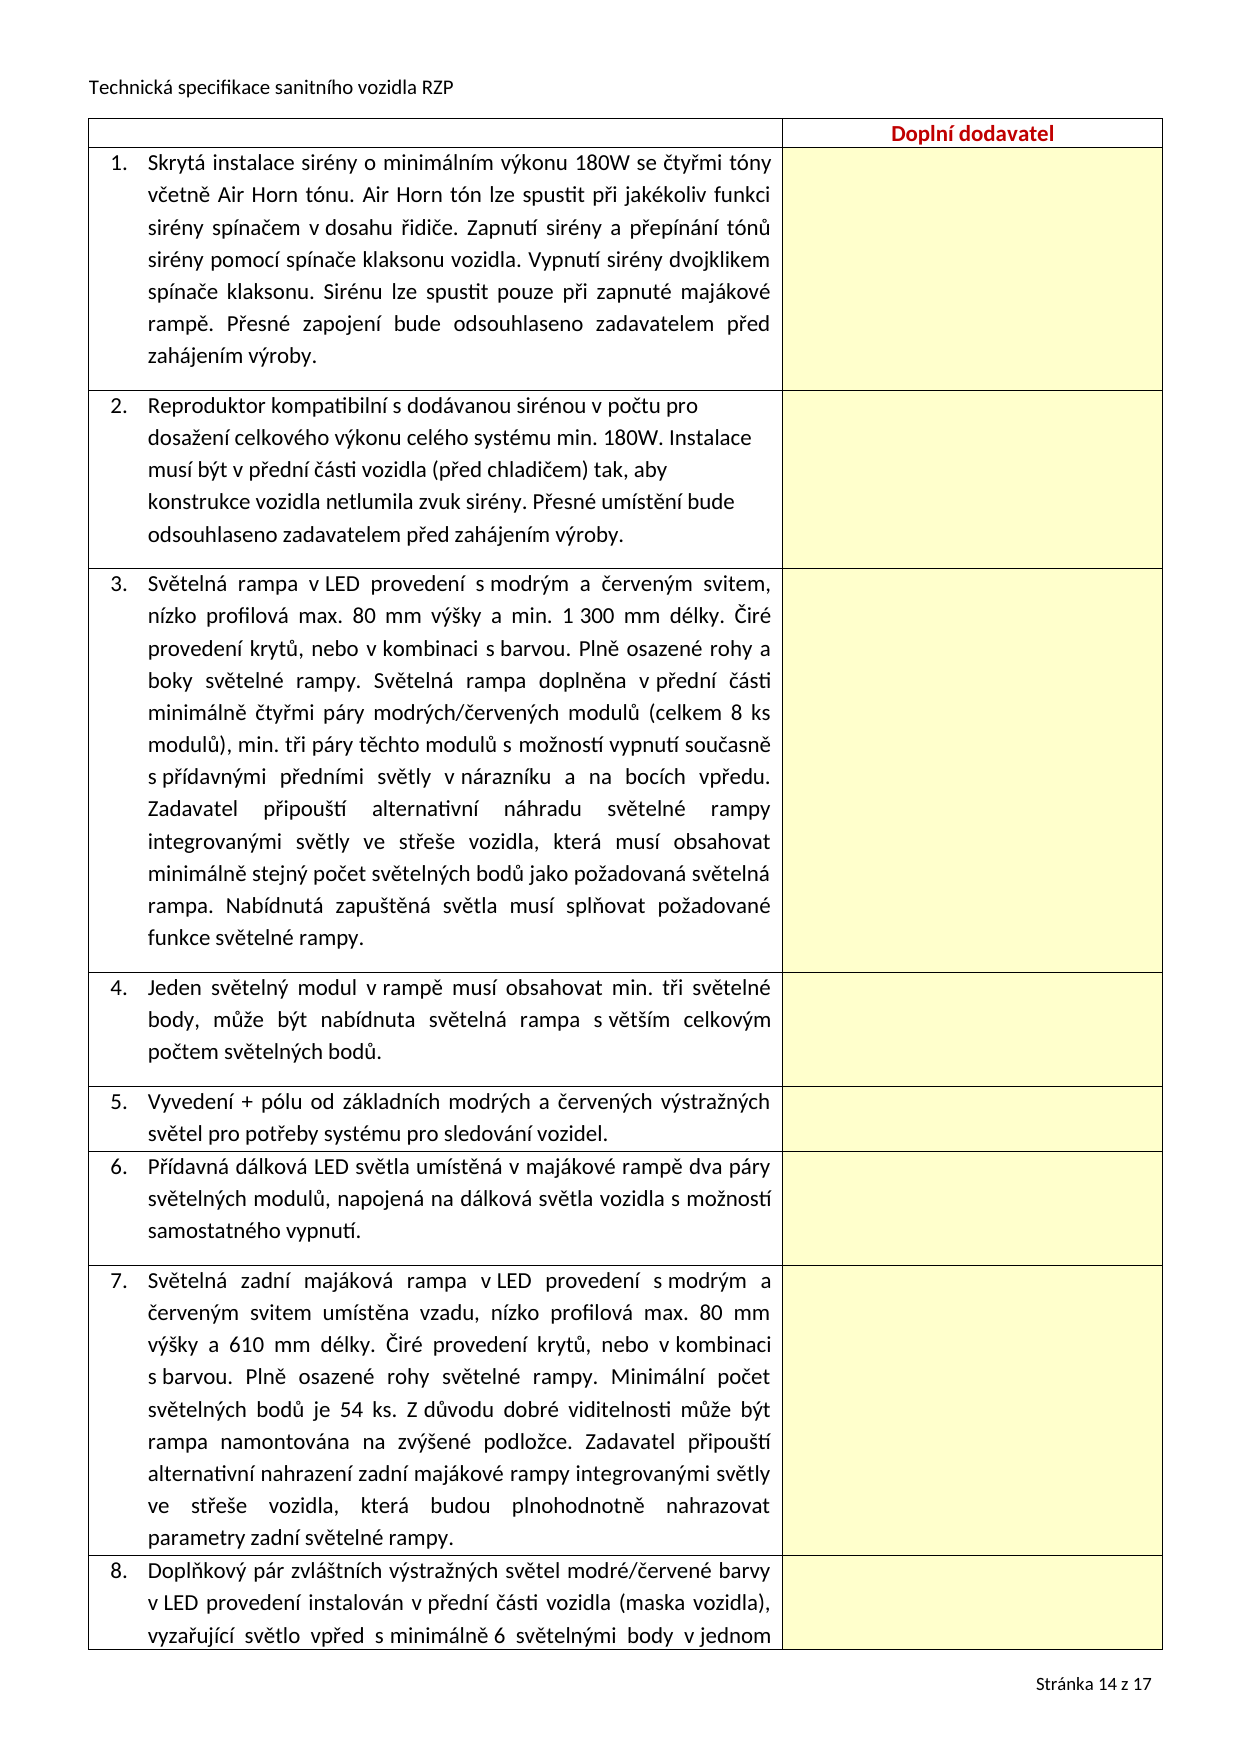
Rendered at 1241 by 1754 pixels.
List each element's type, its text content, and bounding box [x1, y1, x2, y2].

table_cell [89, 1556, 782, 1649]
table_cell [783, 1266, 1162, 1555]
table_cell Vyvedení + pólu od základních modrých a červených výstražných světel pro potřeby systému pro sledování vozidel. [89, 1087, 782, 1151]
table_cell Přídavná dálková LED světla umístěná v majákové rampě dva páry světelných modulů, napojená na dálková světla vozidla s možností samostatného vypnutí. [89, 1152, 782, 1265]
table_cell [783, 1087, 1162, 1151]
table_cell Reproduktor kompatibilní s dodávanou sirénou v počtu pro dosažení celkového výkonu celého systému min. 180W. Instalace musí být v přední části vozidla (před chladičem) tak, aby konstrukce vozidla netlumila zvuk sirény. Přesné umístění bude odsouhlaseno zadavatelem před zahájením výroby. [89, 391, 782, 568]
table_cell Skrytá instalace sirény o minimálním výkonu 180W se čtyřmi tóny včetně Air Horn tónu. Air Horn tón lze spustit při jakékoliv funkci sirény spínačem v dosahu řidiče. Zapnutí sirény a přepínání tónů sirény pomocí spínače klaksonu vozidla. Vypnutí sirény dvojklikem spínače klaksonu. Sirénu lze spustit pouze při zapnuté majákové rampě. Přesné zapojení bude odsouhlaseno zadavatelem před zahájením výroby. [89, 148, 782, 390]
table_cell [783, 569, 1162, 972]
table_cell [783, 1152, 1162, 1265]
table_cell Jeden světelný modul v rampě musí obsahovat min. tři světelné body, může být nabídnuta světelná rampa s větším celkovým počtem světelných bodů. [89, 973, 782, 1086]
table_cell [783, 973, 1162, 1086]
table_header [89, 119, 782, 147]
table_cell [783, 1556, 1162, 1649]
table_cell [783, 148, 1162, 390]
table_cell Světelná rampa v LED provedení s modrým a červeným svitem, nízko profilová max. 80 mm výšky a min. 1 300 mm délky. Čiré provedení krytů, nebo v kombinaci s barvou. Plně osazené rohy a boky světelné rampy. Světelná rampa doplněna v přední části minimálně čtyřmi páry modrých/červených modulů (celkem 8 ks modulů), min. tři páry těchto modulů s možností vypnutí současně s přídavnými předními světly v nárazníku a na bocích vpředu. Zadavatel připouští alternativní náhradu světelné rampy integrovanými světly ve střeše vozidla, která musí obsahovat minimálně stejný počet světelných bodů jako požadovaná světelná rampa. Nabídnutá zapuštěná světla musí splňovat požadované funkce světelné rampy. [89, 569, 782, 972]
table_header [783, 119, 1162, 147]
table_cell [783, 391, 1162, 568]
table_cell Světelná zadní majáková rampa v LED provedení s modrým a červeným svitem umístěna vzadu, nízko profilová max. 80 mm výšky a 610 mm délky. Čiré provedení krytů, nebo v kombinaci s barvou. Plně osazené rohy světelné rampy. Minimální počet světelných bodů je 54 ks. Z důvodu dobré viditelnosti může být rampa namontována na zvýšené podložce. Zadavatel připouští alternativní nahrazení zadní majákové rampy integrovanými světly ve střeše vozidla, která budou plnohodnotně nahrazovat parametry zadní světelné rampy. [89, 1266, 782, 1555]
